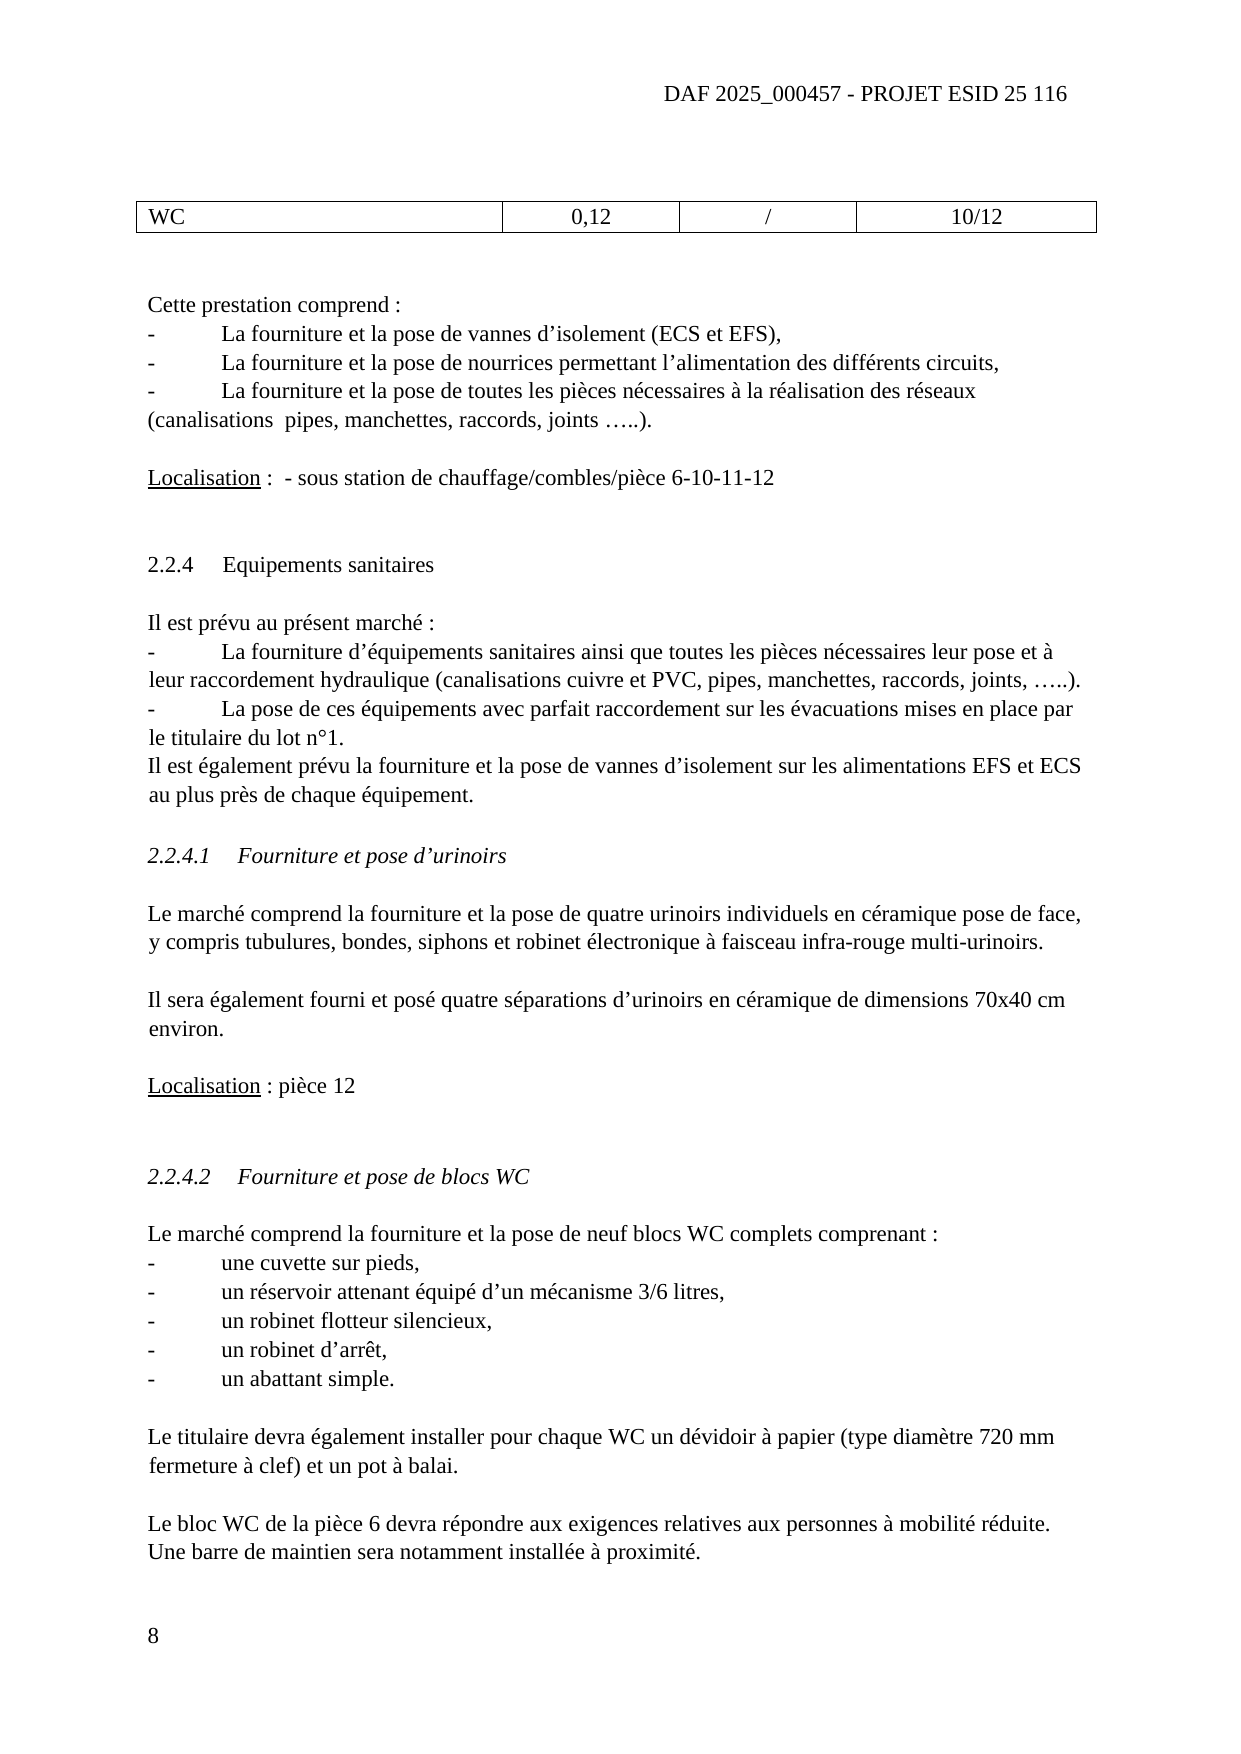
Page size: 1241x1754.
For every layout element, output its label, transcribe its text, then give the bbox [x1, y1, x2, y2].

table_cell WC [137, 202, 502, 232]
table_cell 0,12 [503, 202, 679, 232]
table_cell 10/12 [857, 202, 1096, 232]
text (canalisations pipes, manchettes, raccords, joints …..). [147, 407, 1093, 433]
text - un robinet flotteur silencieux, [147, 1307, 1093, 1334]
text Le marché comprend la fourniture et la pose de neuf blocs WC complets comprenant : [147, 1221, 1093, 1247]
subtitle Equipements sanitaires [147, 551, 1093, 578]
text Le marché comprend la fourniture et la pose de quatre urinoirs individuels en céramique pose de face, y compris tubulures, bondes, siphons et robinet électronique à faisceau infra-rouge multi-urinoirs. [147, 900, 1093, 955]
subtitle Fourniture et pose de blocs WC [147, 1163, 1093, 1189]
text Il est également prévu la fourniture et la pose de vannes d’isolement sur les alimentations EFS et ECS au plus près de chaque équipement. [147, 752, 1093, 807]
text Le bloc WC de la pièce 6 devra répondre aux exigences relatives aux personnes à mobilité réduite. [147, 1509, 1093, 1536]
text - La fourniture et la pose de nourrices permettant l’alimentation des différents circuits, [147, 349, 1093, 375]
text Il sera également fourni et posé quatre séparations d’urinoirs en céramique de dimensions 70x40 cm environ. [147, 986, 1093, 1041]
text - La fourniture d’équipements sanitaires ainsi que toutes les pièces nécessaires leur pose et à leur raccordement hydraulique (canalisations cuivre et PVC, pipes, manchettes, raccords, joints, …..). [147, 638, 1093, 692]
text - un abattant simple. [147, 1365, 1093, 1392]
subtitle Fourniture et pose d’urinoirs [147, 842, 1093, 869]
text - La fourniture et la pose de toutes les pièces nécessaires à la réalisation des réseaux [147, 378, 1093, 404]
text Localisation : pièce 12 [147, 1073, 1093, 1099]
text - La fourniture et la pose de vannes d’isolement (ECS et EFS), [147, 320, 1093, 346]
text - une cuvette sur pieds, [147, 1249, 1093, 1276]
table_cell / [680, 202, 856, 232]
text - un réservoir attenant équipé d’un mécanisme 3/6 litres, [147, 1278, 1093, 1305]
text Le titulaire devra également installer pour chaque WC un dévidoir à papier (type diamètre 720 mm fermeture à clef) et un pot à balai. [147, 1423, 1093, 1478]
text Localisation : - sous station de chauffage/combles/pièce 6-10-11-12 [147, 464, 1093, 491]
text Cette prestation comprend : [147, 291, 1093, 317]
text Une barre de maintien sera notamment installée à proximité. [147, 1538, 1093, 1564]
text - un robinet d’arrêt, [147, 1336, 1093, 1363]
text Il est prévu au présent marché : [147, 609, 1093, 635]
text - La pose de ces équipements avec parfait raccordement sur les évacuations mises en place par le titulaire du lot n°1. [147, 695, 1093, 750]
